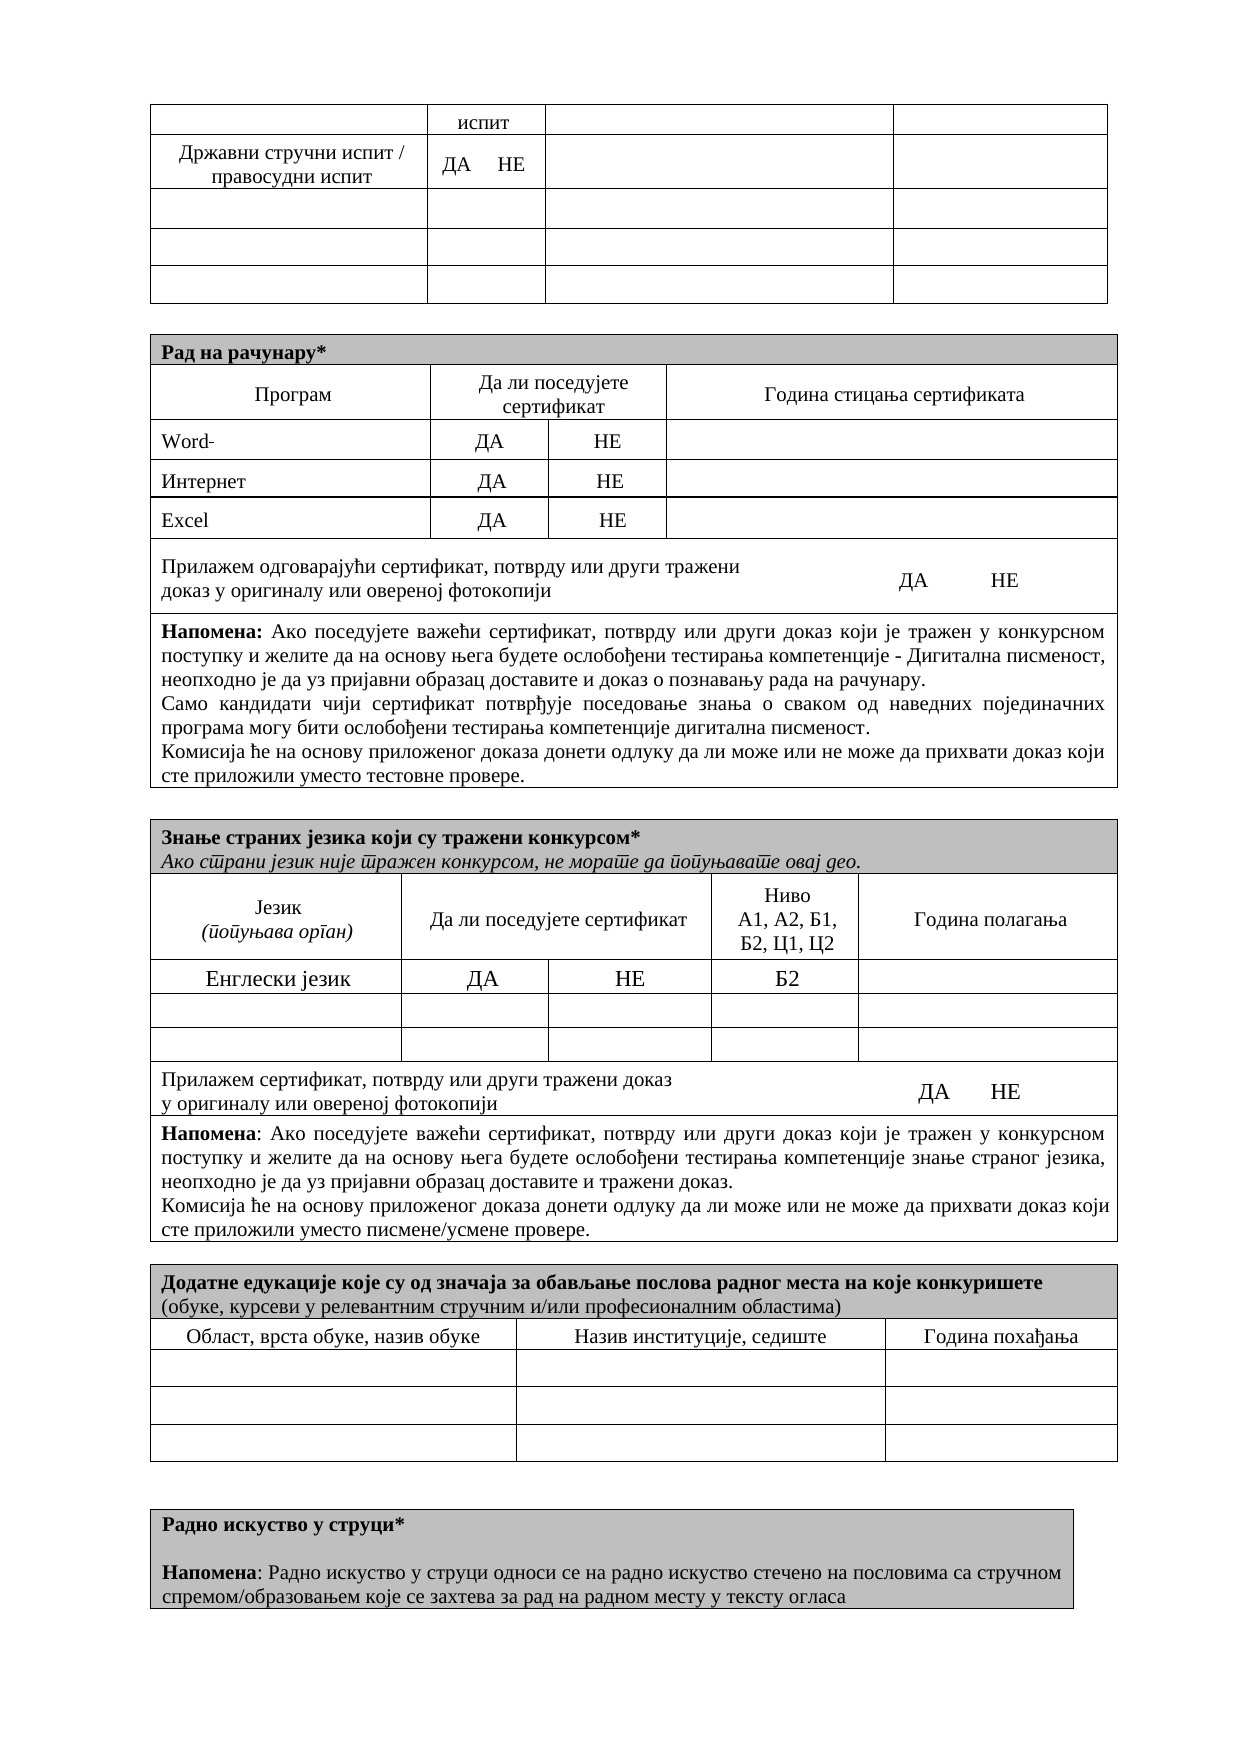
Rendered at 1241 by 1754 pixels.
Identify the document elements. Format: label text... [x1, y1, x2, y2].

table_cell [151, 1425, 516, 1461]
table_cell [428, 266, 545, 303]
table_cell Година похађања [886, 1319, 1117, 1348]
table_cell [517, 1387, 885, 1423]
table_cell [546, 189, 893, 227]
table_cell Назив институције, седиште [517, 1319, 885, 1348]
table_cell Енглески језик [151, 960, 401, 993]
table_cell [151, 229, 427, 265]
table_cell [546, 105, 893, 134]
table_cell НЕ [549, 460, 666, 496]
table_cell Језик (попуњава орган) [151, 874, 401, 958]
table_header Рад на рачунару* [151, 335, 1117, 364]
table_cell [886, 1387, 1117, 1423]
table_cell [886, 1425, 1117, 1461]
table_cell Ниво А1, А2, Б1, Б2, Ц1, Ц2 [712, 874, 858, 958]
table_cell [894, 135, 1107, 188]
table_cell [859, 994, 1117, 1027]
table_cell Година стицања сертификата [667, 365, 1117, 418]
table_cell [894, 266, 1107, 303]
table_header [915, 820, 1117, 873]
table_cell [546, 266, 893, 303]
table_cell Да ли поседујете сертификат [431, 365, 666, 418]
table_cell Excel [151, 498, 430, 538]
table_cell [667, 498, 1117, 538]
table_cell ДА [402, 960, 548, 993]
table_cell [886, 1350, 1117, 1386]
table_cell [151, 1387, 516, 1423]
table_cell [151, 189, 427, 227]
table_cell [428, 229, 545, 265]
table_cell Програм [151, 365, 430, 418]
table_cell Прилажем сертификат, потврду или други тражени доказ у оригиналу или овереној фотокопији [151, 1062, 817, 1115]
table_cell [894, 229, 1107, 265]
table_cell Word [151, 420, 430, 458]
table_cell [549, 1028, 711, 1061]
table_cell Да ли поседујете сертификат [402, 874, 711, 958]
table_cell Година полагања [859, 874, 1117, 958]
table_cell [151, 994, 401, 1027]
table_cell [517, 1425, 885, 1461]
table_cell [859, 960, 1117, 993]
table_cell [402, 994, 548, 1027]
table_cell [546, 135, 893, 188]
table_cell [151, 266, 427, 303]
table_cell [712, 994, 858, 1027]
table_cell Област, врста обуке, назив обуке [151, 1319, 516, 1348]
table_cell Б2 [712, 960, 858, 993]
table_cell [546, 229, 893, 265]
table_header Радно искуство у струци* Напомена: Радно искуство у струци односи се на радно искуство стечено на пословима са стручном спремом/образовањем које се захтева за рад на радном месту у тексту огласа [151, 1510, 1073, 1608]
table_cell [894, 189, 1107, 227]
table_cell [667, 460, 1117, 496]
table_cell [894, 105, 1107, 134]
table_cell НЕ [549, 420, 666, 458]
table_cell Прилажем одговарајући сертификат, потврду или други тражени доказ у оригиналу или овереној фотокопији [151, 539, 888, 613]
table_cell [667, 420, 1117, 458]
table_cell НЕ [549, 960, 711, 993]
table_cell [151, 105, 427, 134]
table_cell [859, 1028, 1117, 1061]
table_header Знање страних језика који су тражени конкурсом* Ако страни језик није тражен конкурсом, не морате да попуњавате овај део. [151, 820, 915, 873]
table_cell [402, 1028, 548, 1061]
table_cell Државни стручни испит / правосудни испит [151, 135, 427, 188]
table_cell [428, 105, 545, 134]
table_cell ДА [431, 460, 548, 496]
table_header Додатне едукације које су од значаја за обављање послова радног места на које конкуришете (обуке, курсеви у релевантним стручним и/или професионалним областима) [151, 1265, 1117, 1318]
table_cell Напомена: Ако поседујете важећи сертификат, потврду или други доказ који је тражен у конкурсном поступку и желите да на основу њега будете ослобођени тестирања компетенције знање страног језика, неопходно је да уз пријавни образац доставите и тражени доказ. Комисија ће на основу приложеног доказа донети одлуку да ли може или не може да прихвати доказ који сте приложили уместо писмене/усмене провере. [151, 1116, 1117, 1241]
table_cell ДА [431, 498, 548, 538]
table_cell [151, 1350, 516, 1386]
table_cell [549, 994, 711, 1027]
table_cell ДА НЕ [817, 1062, 1117, 1115]
table_cell Интернет [151, 460, 430, 496]
table_cell [428, 189, 545, 227]
table_cell [712, 1028, 858, 1061]
table_cell ДА НЕ [428, 135, 545, 188]
table_cell Напомена: Ако поседујете важећи сертификат, потврду или други доказ који је тражен у конкурсном поступку и желите да на основу њега будете ослобођени тестирања компетенције - Дигитална писменост, неопходно је да уз пријавни образац доставите и доказ о познавању рада на рачунару. Само кандидати чији сертификат потврђује поседовање знања о сваком од наведних појединачних програма могу бити ослобођени тестирања компетенције дигитална писменост. Комисија ће на основу приложеног доказа донети одлуку да ли може или не може да прихвати доказ који сте приложили уместо тестовне провере. [151, 614, 1117, 787]
table_cell [151, 1028, 401, 1061]
table_cell [517, 1350, 885, 1386]
table_cell ДА [431, 420, 548, 458]
table_cell НЕ [549, 498, 666, 538]
table_cell ДА НЕ [888, 539, 1117, 613]
